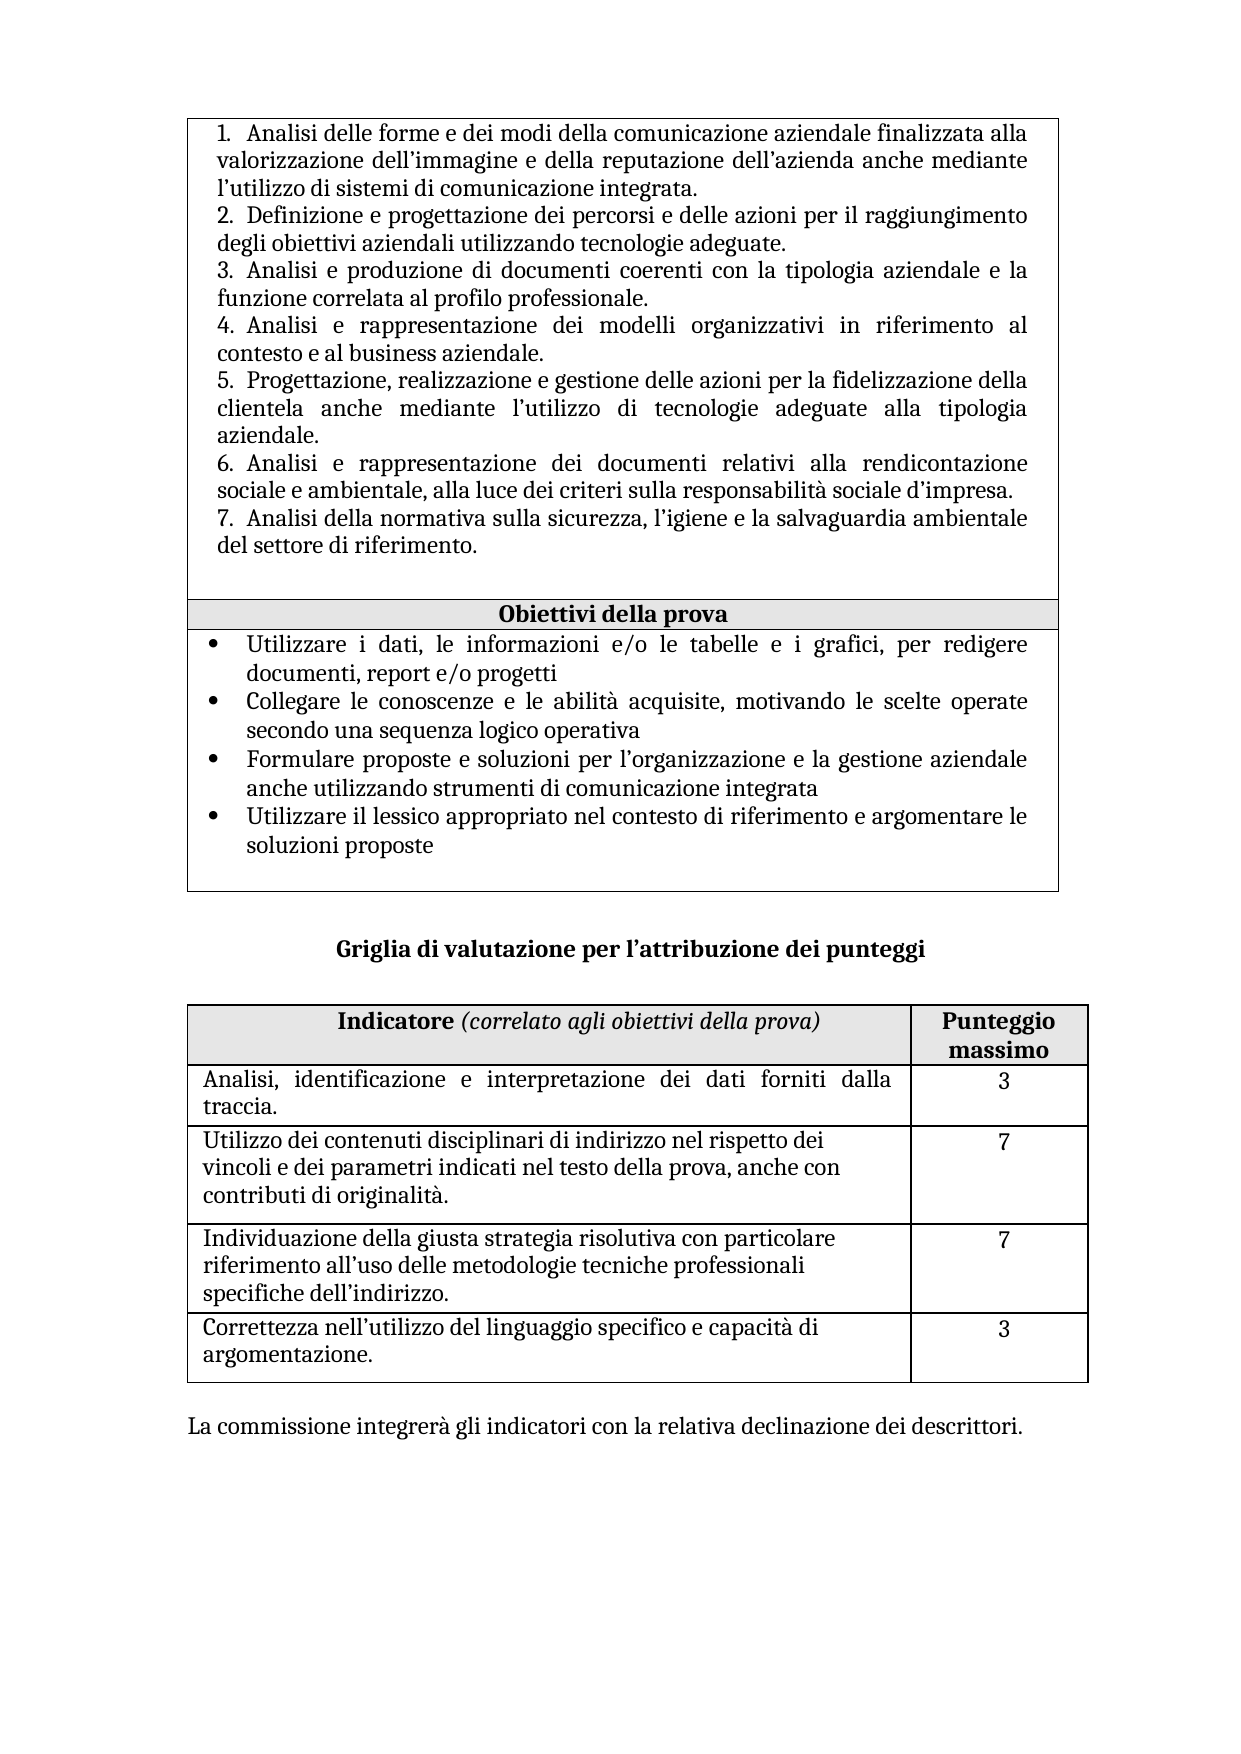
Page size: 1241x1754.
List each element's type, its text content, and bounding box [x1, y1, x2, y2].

table_header Punteggio massimo [912, 1006, 1087, 1064]
text La commissione integrerà gli indicatori con la relativa declinazione dei descrittori. [187, 1412, 1059, 1441]
table_cell 7 [912, 1127, 1087, 1223]
table_cell 3 [912, 1066, 1087, 1125]
subtitle Griglia di valutazione per l’attribuzione dei punteggi [202, 904, 1059, 963]
table_cell Individuazione della giusta strategia risolutiva con particolare riferimento all’uso delle metodologie tecniche professionali specifiche dell’indirizzo. [188, 1225, 910, 1312]
table_cell Obiettivi della prova [188, 600, 1058, 629]
table_cell Utilizzare i dati, le informazioni e/o le tabelle e i grafici, per redigere documenti, report e/o progetti Collegare le conoscenze e le abilità acquisite, motivando le scelte operate secondo una sequenza logico operativa Formulare proposte e soluzioni per l’organizzazione e la gestione aziendale anche utilizzando strumenti di comunicazione integrata Utilizzare il lessico appropriato nel contesto di riferimento e argomentare le soluzioni proposte [188, 630, 1058, 891]
table_cell Analisi, identificazione e interpretazione dei dati forniti dalla traccia. [188, 1066, 910, 1125]
table_header Indicatore (correlato agli obiettivi della prova) [188, 1006, 910, 1064]
table_cell Correttezza nell’utilizzo del linguaggio specifico e capacità di argomentazione. [188, 1314, 910, 1382]
table_cell Analisi delle forme e dei modi della comunicazione aziendale finalizzata alla valorizzazione dell’immagine e della reputazione dell’azienda anche mediante l’utilizzo di sistemi di comunicazione integrata. Definizione e progettazione dei percorsi e delle azioni per il raggiungimento degli obiettivi aziendali utilizzando tecnologie adeguate. Analisi e produzione di documenti coerenti con la tipologia aziendale e la funzione correlata al profilo professionale. Analisi e rappresentazione dei modelli organizzativi in riferimento al contesto e al business aziendale. Progettazione, realizzazione e gestione delle azioni per la fidelizzazione della clientela anche mediante l’utilizzo di tecnologie adeguate alla tipologia aziendale. Analisi e rappresentazione dei documenti relativi alla rendicontazione sociale e ambientale, alla luce dei criteri sulla responsabilità sociale d’impresa. Analisi della normativa sulla sicurezza, l’igiene e la salvaguardia ambientale del settore di riferimento. [188, 119, 1058, 599]
table_cell Utilizzo dei contenuti disciplinari di indirizzo nel rispetto dei vincoli e dei parametri indicati nel testo della prova, anche con contributi di originalità. [188, 1127, 910, 1223]
table_cell 7 [912, 1225, 1087, 1312]
table_cell 3 [912, 1314, 1087, 1382]
